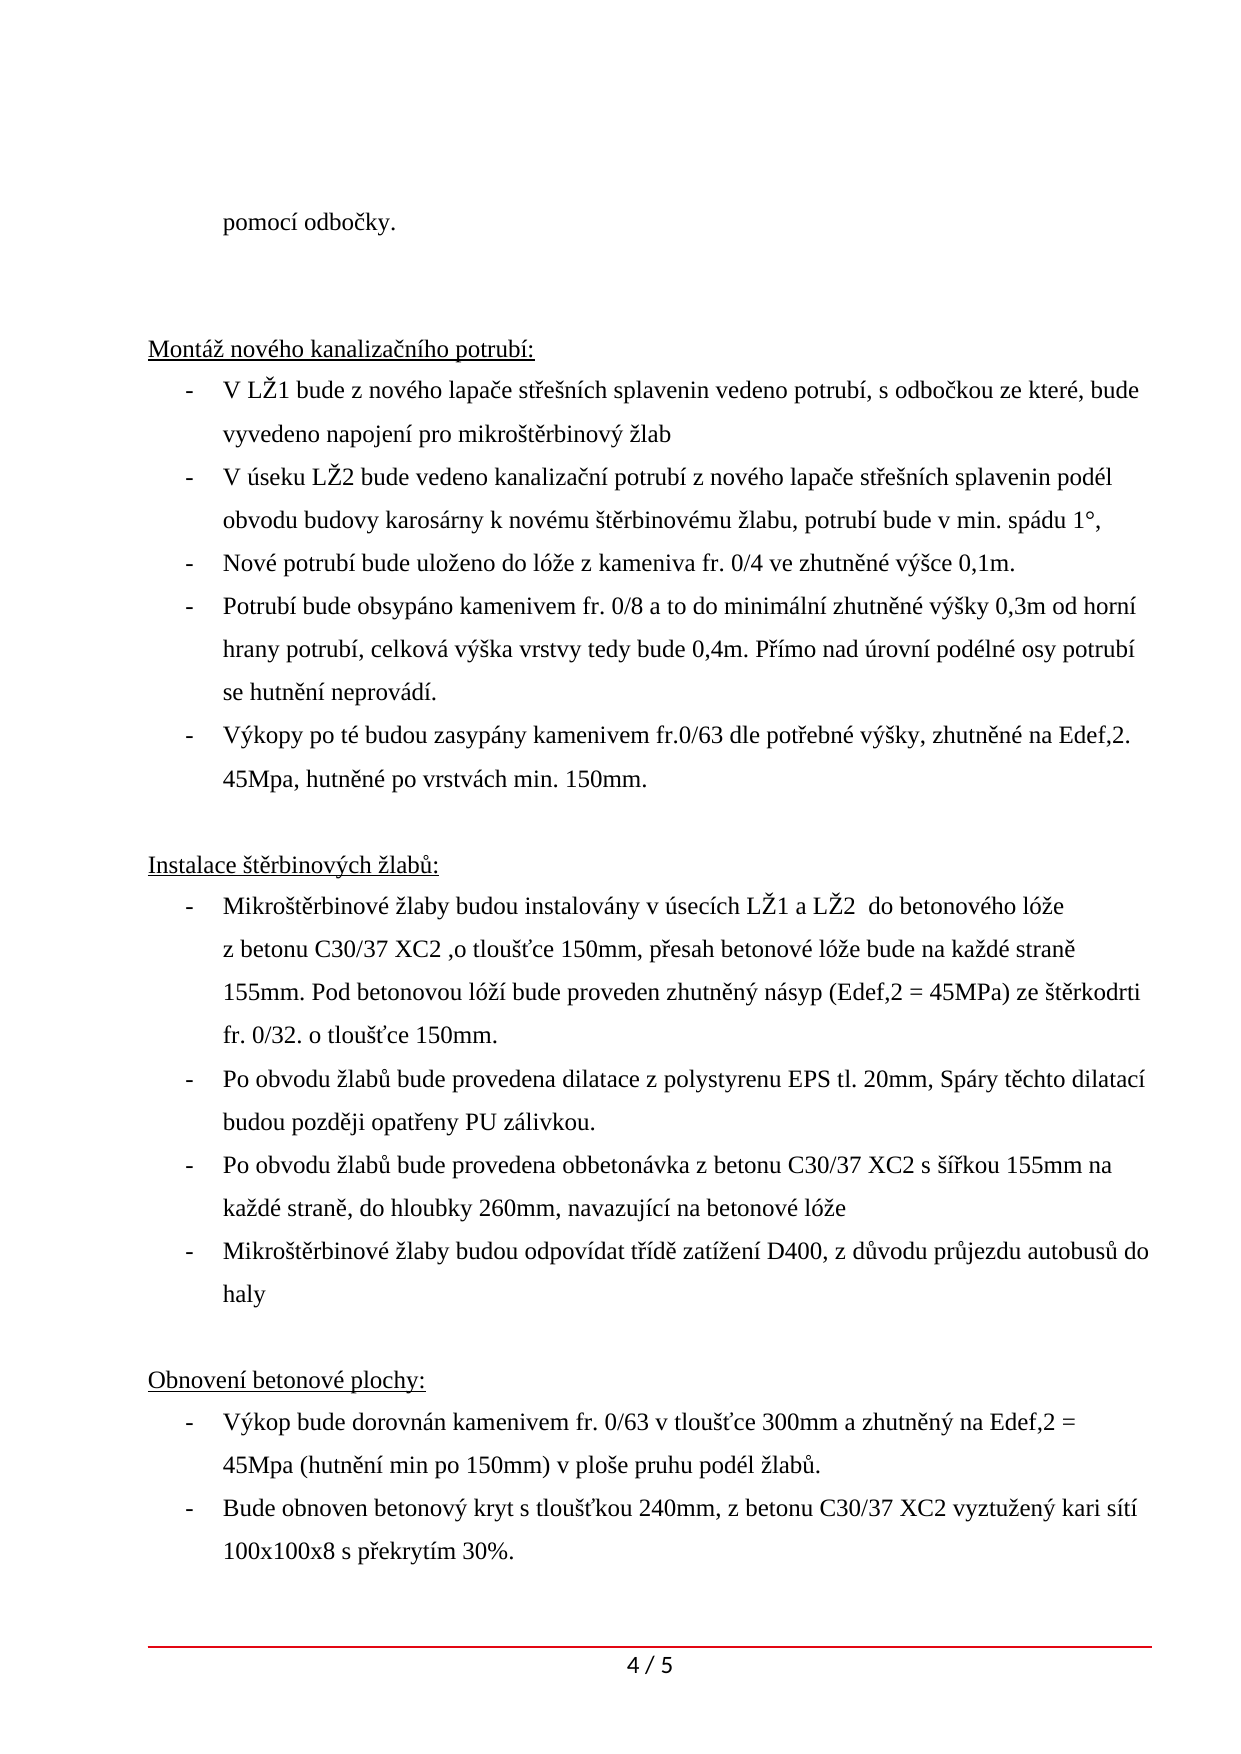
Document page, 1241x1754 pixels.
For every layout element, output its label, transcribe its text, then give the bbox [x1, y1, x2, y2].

text Obnovení betonové plochy: [148, 1366, 1152, 1394]
list Po obvodu žlabů bude provedena dilatace z polystyrenu EPS tl. 20mm, Spáry těchto dilatací budou později opatřeny PU zálivkou. [185, 1064, 1152, 1136]
list Mikroštěrbinové žlaby budou odpovídat třídě zatížení D400, z důvodu průjezdu autobusů do haly [185, 1236, 1152, 1308]
list Po obvodu žlabů bude provedena obbetonávka z betonu C30/37 XC2 s šířkou 155mm na každé straně, do hloubky 260mm, navazující na betonové lóže [185, 1150, 1152, 1222]
list Nové potrubí bude uloženo do lóže z kameniva fr. 0/4 ve zhutněné výšce 0,1m. [185, 548, 1152, 577]
text Instalace štěrbinových žlabů: [148, 850, 1152, 879]
list Výkop bude dorovnán kamenivem fr. 0/63 v tloušťce 300mm a zhutněný na Edef,2 = 45Mpa (hutnění min po 150mm) v ploše pruhu podél žlabů. [185, 1407, 1152, 1479]
list Potrubí bude obsypáno kamenivem fr. 0/8 a to do minimální zhutněné výšky 0,3m od horní hrany potrubí, celková výška vrstvy tedy bude 0,4m. Přímo nad úrovní podélné osy potrubí se hutnění neprovádí. [185, 591, 1152, 706]
list Výkopy po té budou zasypány kamenivem fr.0/63 dle potřebné výšky, zhutněné na Edef,2. 45Mpa, hutněné po vrstvách min. 150mm. [185, 721, 1152, 792]
list Mikroštěrbinové žlaby budou instalovány v úsecích LŽ1 a LŽ2 do betonového lóže z betonu C30/37 XC2 ,o tloušťce 150mm, přesah betonové lóže bude na každé straně 155mm. Pod betonovou lóží bude proveden zhutněný násyp (Edef,2 = 45MPa) ze štěrkodrti fr. 0/32. o tloušťce 150mm. [185, 891, 1152, 1049]
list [185, 207, 1152, 236]
list Bude obnoven betonový kryt s tloušťkou 240mm, z betonu C30/37 XC2 vyztužený kari sítí 100x100x8 s překrytím 30%. [185, 1493, 1152, 1565]
list V úseku LŽ2 bude vedeno kanalizační potrubí z nového lapače střešních splavenin podél obvodu budovy karosárny k novému štěrbinovému žlabu, potrubí bude v min. spádu 1°, [185, 462, 1152, 534]
list V LŽ1 bude z nového lapače střešních splavenin vedeno potrubí, s odbočkou ze které, bude vyvedeno napojení pro mikroštěrbinový žlab [185, 376, 1152, 447]
text Montáž nového kanalizačního potrubí: [148, 334, 1152, 363]
